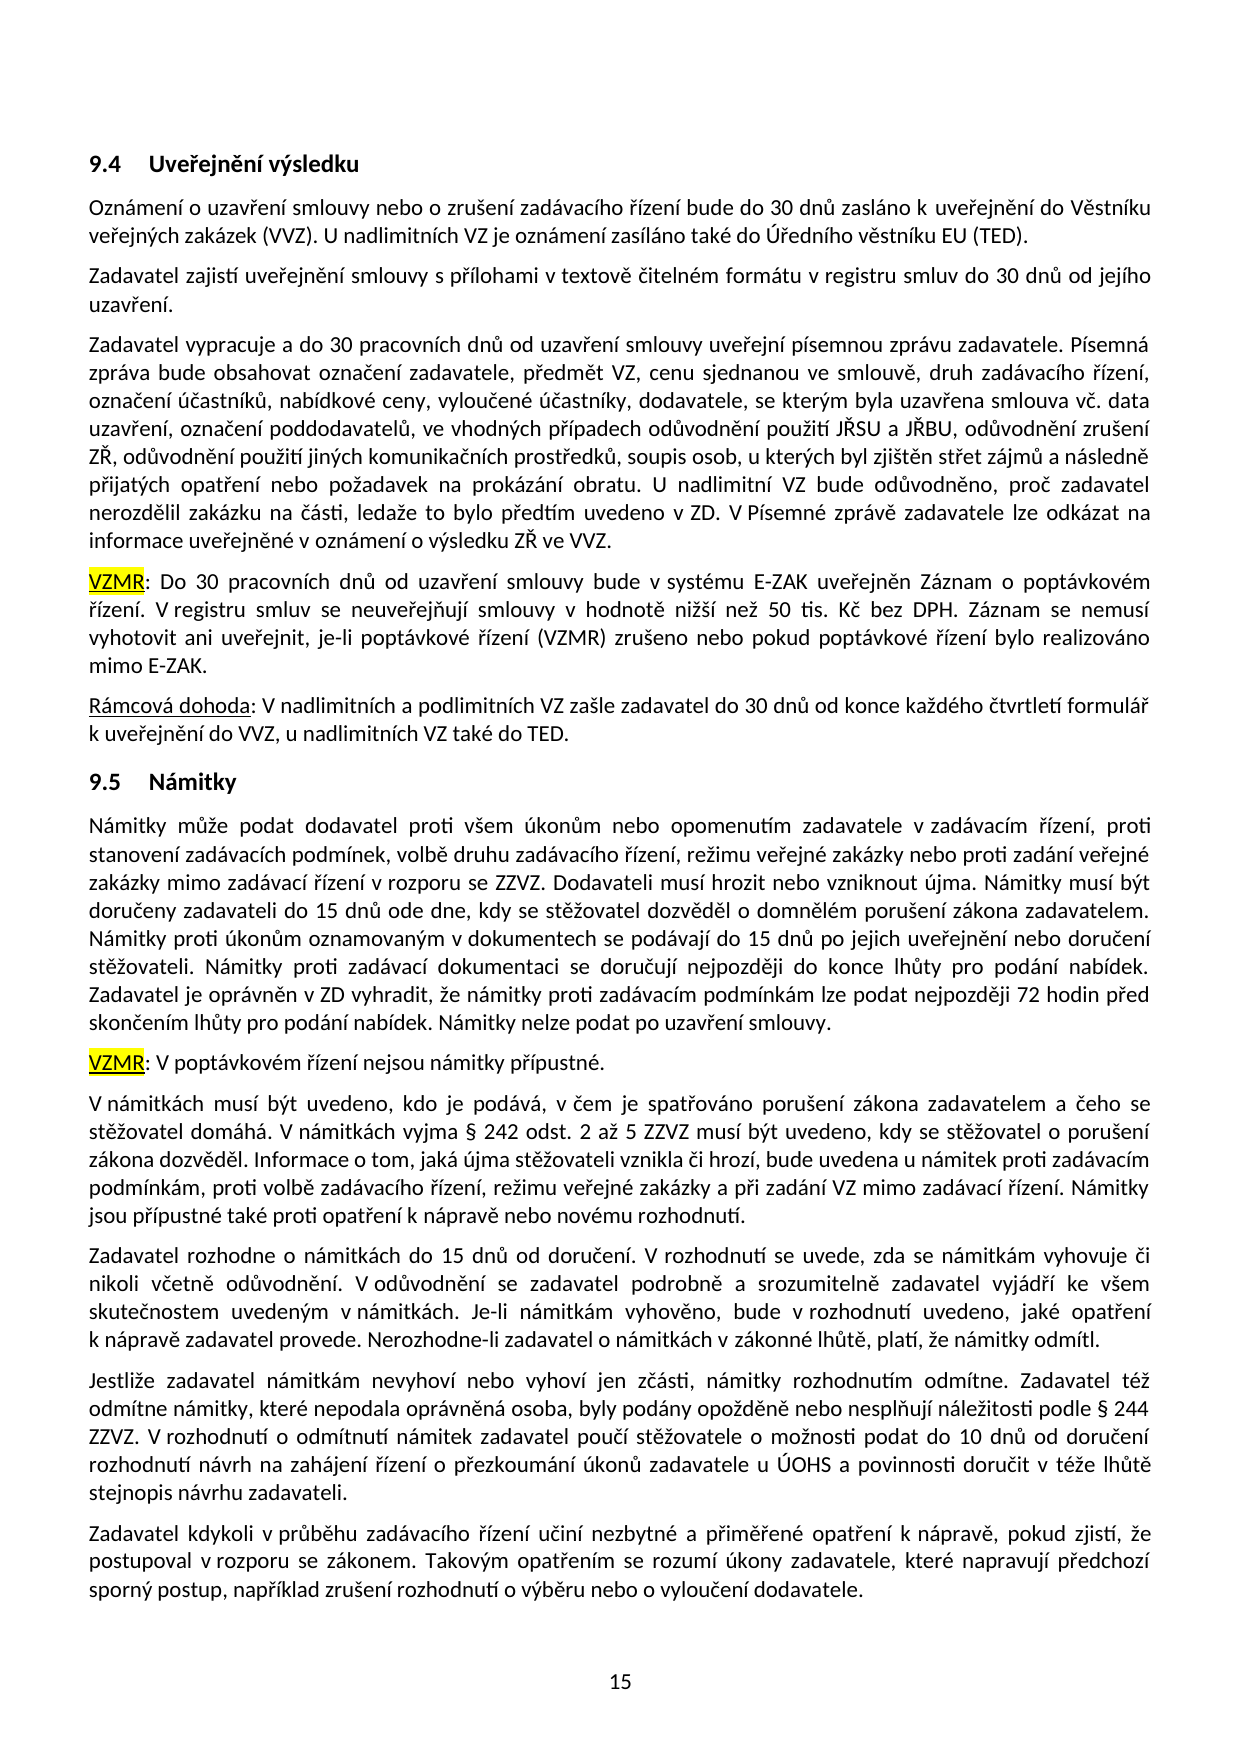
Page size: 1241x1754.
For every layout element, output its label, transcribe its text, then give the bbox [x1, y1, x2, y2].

text Jestliže zadavatel námitkám nevyhoví nebo vyhoví jen zčásti, námitky rozhodnutím odmítne. Zadavatel též odmítne námitky, které nepodala oprávněná osoba, byly podány opožděně nebo nesplňují náležitosti podle § 244 ZZVZ. V rozhodnutí o odmítnutí námitek zadavatel poučí stěžovatele o možnosti podat do 10 dnů od doručení rozhodnutí návrh na zahájení řízení o přezkoumání úkonů zadavatele u ÚOHS a povinnosti doručit v téže lhůtě stejnopis návrhu zadavateli. [89, 1366, 1152, 1506]
text Zadavatel kdykoli v průběhu zadávacího řízení učiní nezbytné a přiměřené opatření k nápravě, pokud zjistí, že postupoval v rozporu se zákonem. Takovým opatřením se rozumí úkony zadavatele, které napravují předchozí sporný postup, například zrušení rozhodnutí o výběru nebo o vyloučení dodavatele. [89, 1519, 1152, 1603]
text VZMR: V poptávkovém řízení nejsou námitky přípustné. [144, 1048, 1152, 1076]
text Rámcová dohoda: V nadlimitních a podlimitních VZ zašle zadavatel do 30 dnů od konce každého čtvrtletí formulář k uveřejnění do VVZ, u nadlimitních VZ také do TED. [89, 691, 1152, 747]
text Zadavatel zajistí uveřejnění smlouvy s přílohami v textově čitelném formátu v registru smluv do 30 dnů od jejího uzavření. [89, 262, 1152, 318]
subtitle Námitky [89, 766, 1152, 797]
text Oznámení o uzavření smlouvy nebo o zrušení zadávacího řízení bude do 30 dnů zasláno k uveřejnění do Věstníku veřejných zakázek (VVZ). U nadlimitních VZ je oznámení zasíláno také do Úředního věstníku EU (TED). [89, 193, 1152, 249]
text Zadavatel rozhodne o námitkách do 15 dnů od doručení. V rozhodnutí se uvede, zda se námitkám vyhovuje či nikoli včetně odůvodnění. V odůvodnění se zadavatel podrobně a srozumitelně zadavatel vyjádří ke všem skutečnostem uvedeným v námitkách. Je-li námitkám vyhověno, bude v rozhodnutí uvedeno, jaké opatření k nápravě zadavatel provede. Nerozhodne-li zadavatel o námitkách v zákonné lhůtě, platí, že námitky odmítl. [89, 1241, 1152, 1353]
text Námitky může podat dodavatel proti všem úkonům nebo opomenutím zadavatele v zadávacím řízení, proti stanovení zadávacích podmínek, volbě druhu zadávacího řízení, režimu veřejné zakázky nebo proti zadání veřejné zakázky mimo zadávací řízení v rozporu se ZZVZ. Dodavateli musí hrozit nebo vzniknout újma. Námitky musí být doručeny zadavateli do 15 dnů ode dne, kdy se stěžovatel dozvěděl o domnělém porušení zákona zadavatelem. Námitky proti úkonům oznamovaným v dokumentech se podávají do 15 dnů po jejich uveřejnění nebo doručení stěžovateli. Námitky proti zadávací dokumentaci se doručují nejpozději do konce lhůty pro podání nabídek. Zadavatel je oprávněn v ZD vyhradit, že námitky proti zadávacím podmínkám lze podat nejpozději 72 hodin před skončením lhůty pro podání nabídek. Námitky nelze podat po uzavření smlouvy. [89, 812, 1152, 1036]
text V námitkách musí být uvedeno, kdo je podává, v čem je spatřováno porušení zákona zadavatelem a čeho se stěžovatel domáhá. V námitkách vyjma § 242 odst. 2 až 5 ZZVZ musí být uvedeno, kdy se stěžovatel o porušení zákona dozvěděl. Informace o tom, jaká újma stěžovateli vznikla či hrozí, bude uvedena u námitek proti zadávacím podmínkám, proti volbě zadávacího řízení, režimu veřejné zakázky a při zadání VZ mimo zadávací řízení. Námitky jsou přípustné také proti opatření k nápravě nebo novému rozhodnutí. [89, 1089, 1152, 1229]
text Zadavatel vypracuje a do 30 pracovních dnů od uzavření smlouvy uveřejní písemnou zprávu zadavatele. Písemná zpráva bude obsahovat označení zadavatele, předmět VZ, cenu sjednanou ve smlouvě, druh zadávacího řízení, označení účastníků, nabídkové ceny, vyloučené účastníky, dodavatele, se kterým byla uzavřena smlouva vč. data uzavření, označení poddodavatelů, ve vhodných případech odůvodnění použití JŘSU a JŘBU, odůvodnění zrušení ZŘ, odůvodnění použití jiných komunikačních prostředků, soupis osob, u kterých byl zjištěn střet zájmů a následně přijatých opatření nebo požadavek na prokázání obratu. U nadlimitní VZ bude odůvodněno, proč zadavatel nerozdělil zakázku na části, ledaže to bylo předtím uvedeno v ZD. V Písemné zprávě zadavatele lze odkázat na informace uveřejněné v oznámení o výsledku ZŘ ve VVZ. [89, 330, 1152, 554]
subtitle Uveřejnění výsledku [89, 148, 1152, 178]
text VZMR: Do 30 pracovních dnů od uzavření smlouvy bude v systému E-ZAK uveřejněn Záznam o poptávkovém řízení. V registru smluv se neuveřejňují smlouvy v hodnotě nižší než 50 tis. Kč bez DPH. Záznam se nemusí vyhotovit ani uveřejnit, je-li poptávkové řízení (VZMR) zrušeno nebo pokud poptávkové řízení bylo realizováno mimo E-ZAK. [89, 567, 1152, 679]
